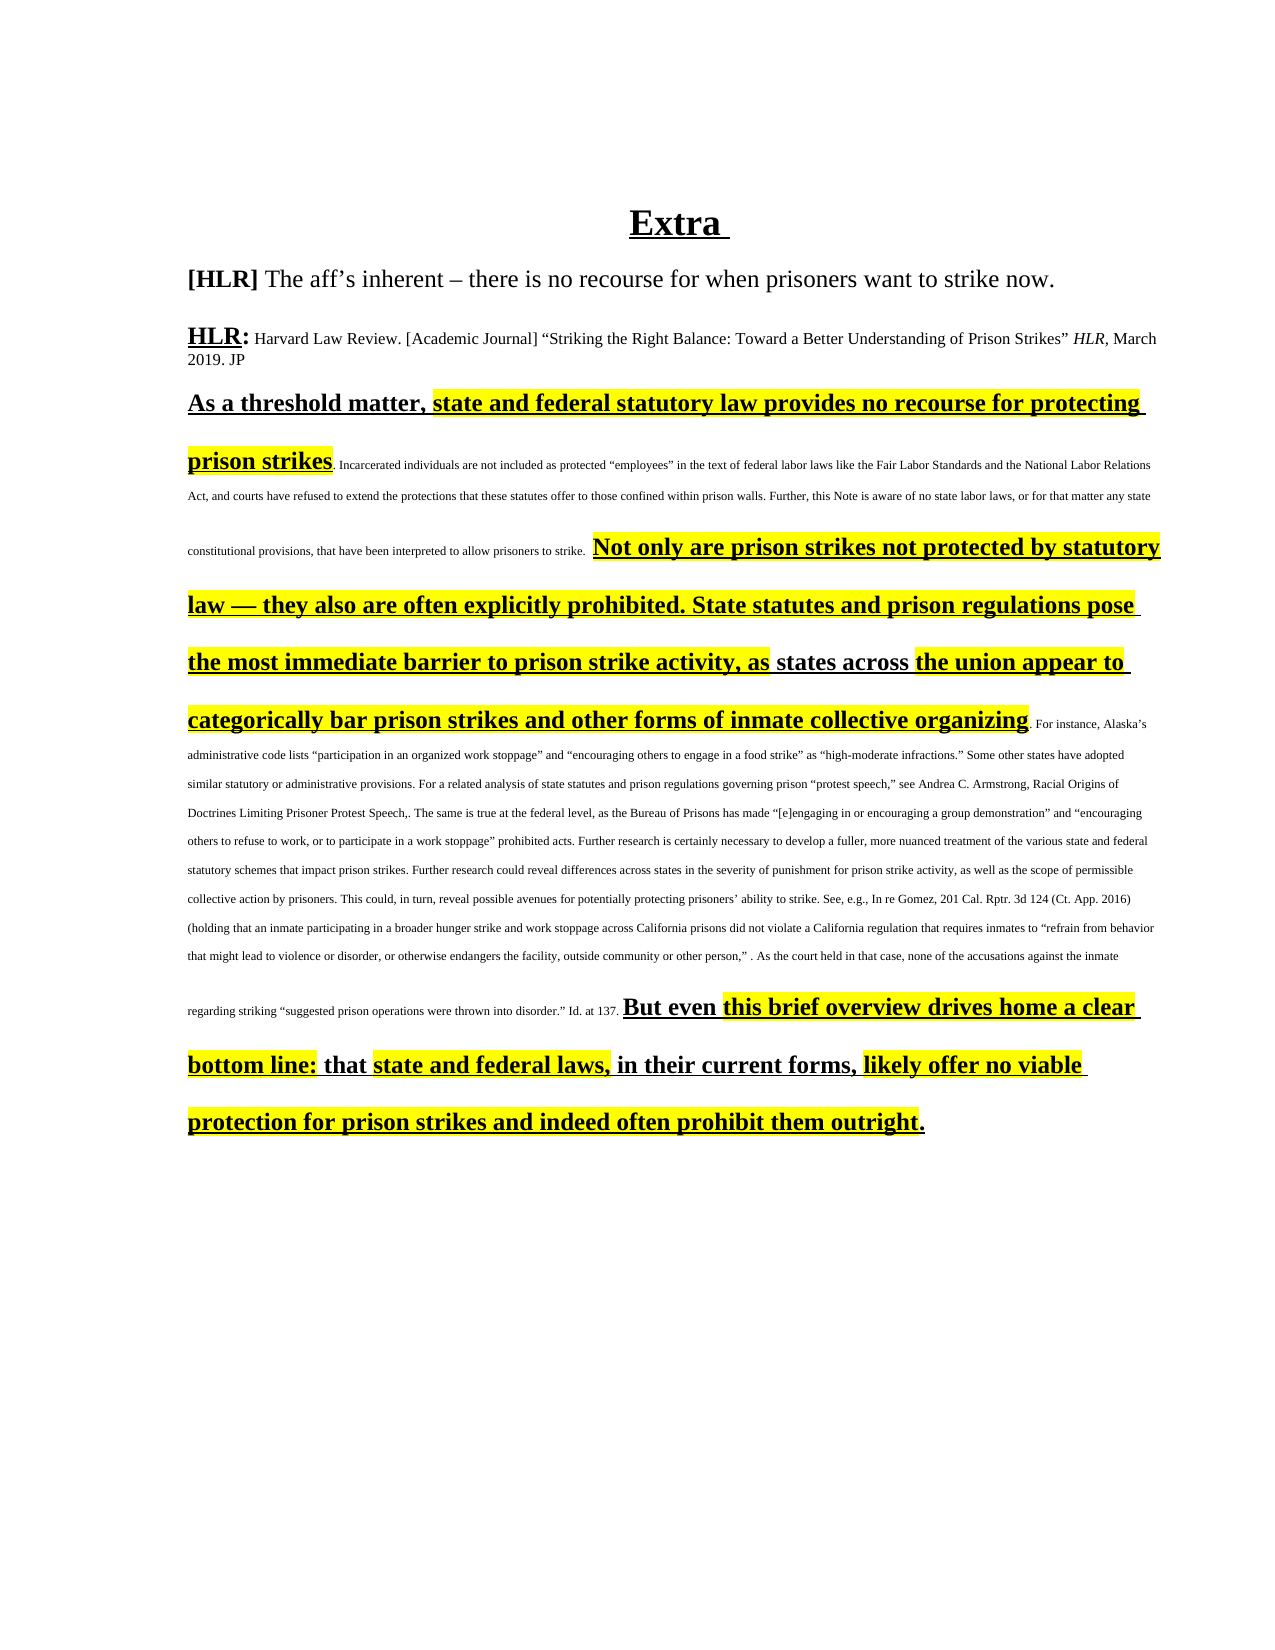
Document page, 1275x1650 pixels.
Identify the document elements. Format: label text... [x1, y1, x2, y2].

subtitle [HLR] The aff’s inherent – there is no recourse for when prisoners want to strike now. [187, 264, 1162, 293]
subtitle Extra [187, 200, 1162, 243]
text As a threshold matter, state and federal statutory law provides no recourse for protecting prison strikes. Incarcerated individuals are not included as protected “employees” in the text of federal labor laws like the Fair Labor Standards and the National Labor Relations Act, and courts have refused to extend the protections that these statutes offer to those confined within prison walls. Further, this Note is aware of no state labor laws, or for that matter any state constitutional provisions, that have been interpreted to allow prisoners to strike. Not only are prison strikes not protected by statutory law — they also are often explicitly prohibited. State statutes and prison regulations pose the most immediate barrier to prison strike activity, as states across the union appear to categorically bar prison strikes and other forms of inmate collective organizing. For instance, Alaska’s administrative code lists “participation in an organized work stoppage” and “encouraging others to engage in a food strike” as “high-moderate infractions.” Some other states have adopted similar statutory or administrative provisions. For a related analysis of state statutes and prison regulations governing prison “protest speech,” see Andrea C. Armstrong, Racial Origins of Doctrines Limiting Prisoner Protest Speech,. The same is true at the federal level, as the Bureau of Prisons has made “[e]engaging in or encouraging a group demonstration” and “encouraging others to refuse to work, or to participate in a work stoppage” prohibited acts. Further research is certainly necessary to develop a fuller, more nuanced treatment of the various state and federal statutory schemes that impact prison strikes. Further research could reveal differences across states in the severity of punishment for prison strike activity, as well as the scope of permissible collective action by prisoners. This could, in turn, reveal possible avenues for potentially protecting prisoners’ ability to strike. See, e.g., In re Gomez, 201 Cal. Rptr. 3d 124 (Ct. App. 2016) (holding that an inmate participating in a broader hunger strike and work stoppage across California prisons did not violate a California regulation that requires inmates to “refrain from behavior that might lead to violence or disorder, or otherwise endangers the facility, outside community or other person,” . As the court held in that case, none of the accusations against the inmate regarding striking “suggested prison operations were thrown into disorder.” Id. at 137. But even this brief overview drives home a clear bottom line: that state and federal laws, in their current forms, likely offer no viable protection for prison strikes and indeed often prohibit them outright. [187, 388, 1162, 1136]
text HLR: Harvard Law Review. [Academic Journal] “Striking the Right Balance: Toward a Better Understanding of Prison Strikes” HLR, March 2019. JP [187, 321, 1162, 369]
